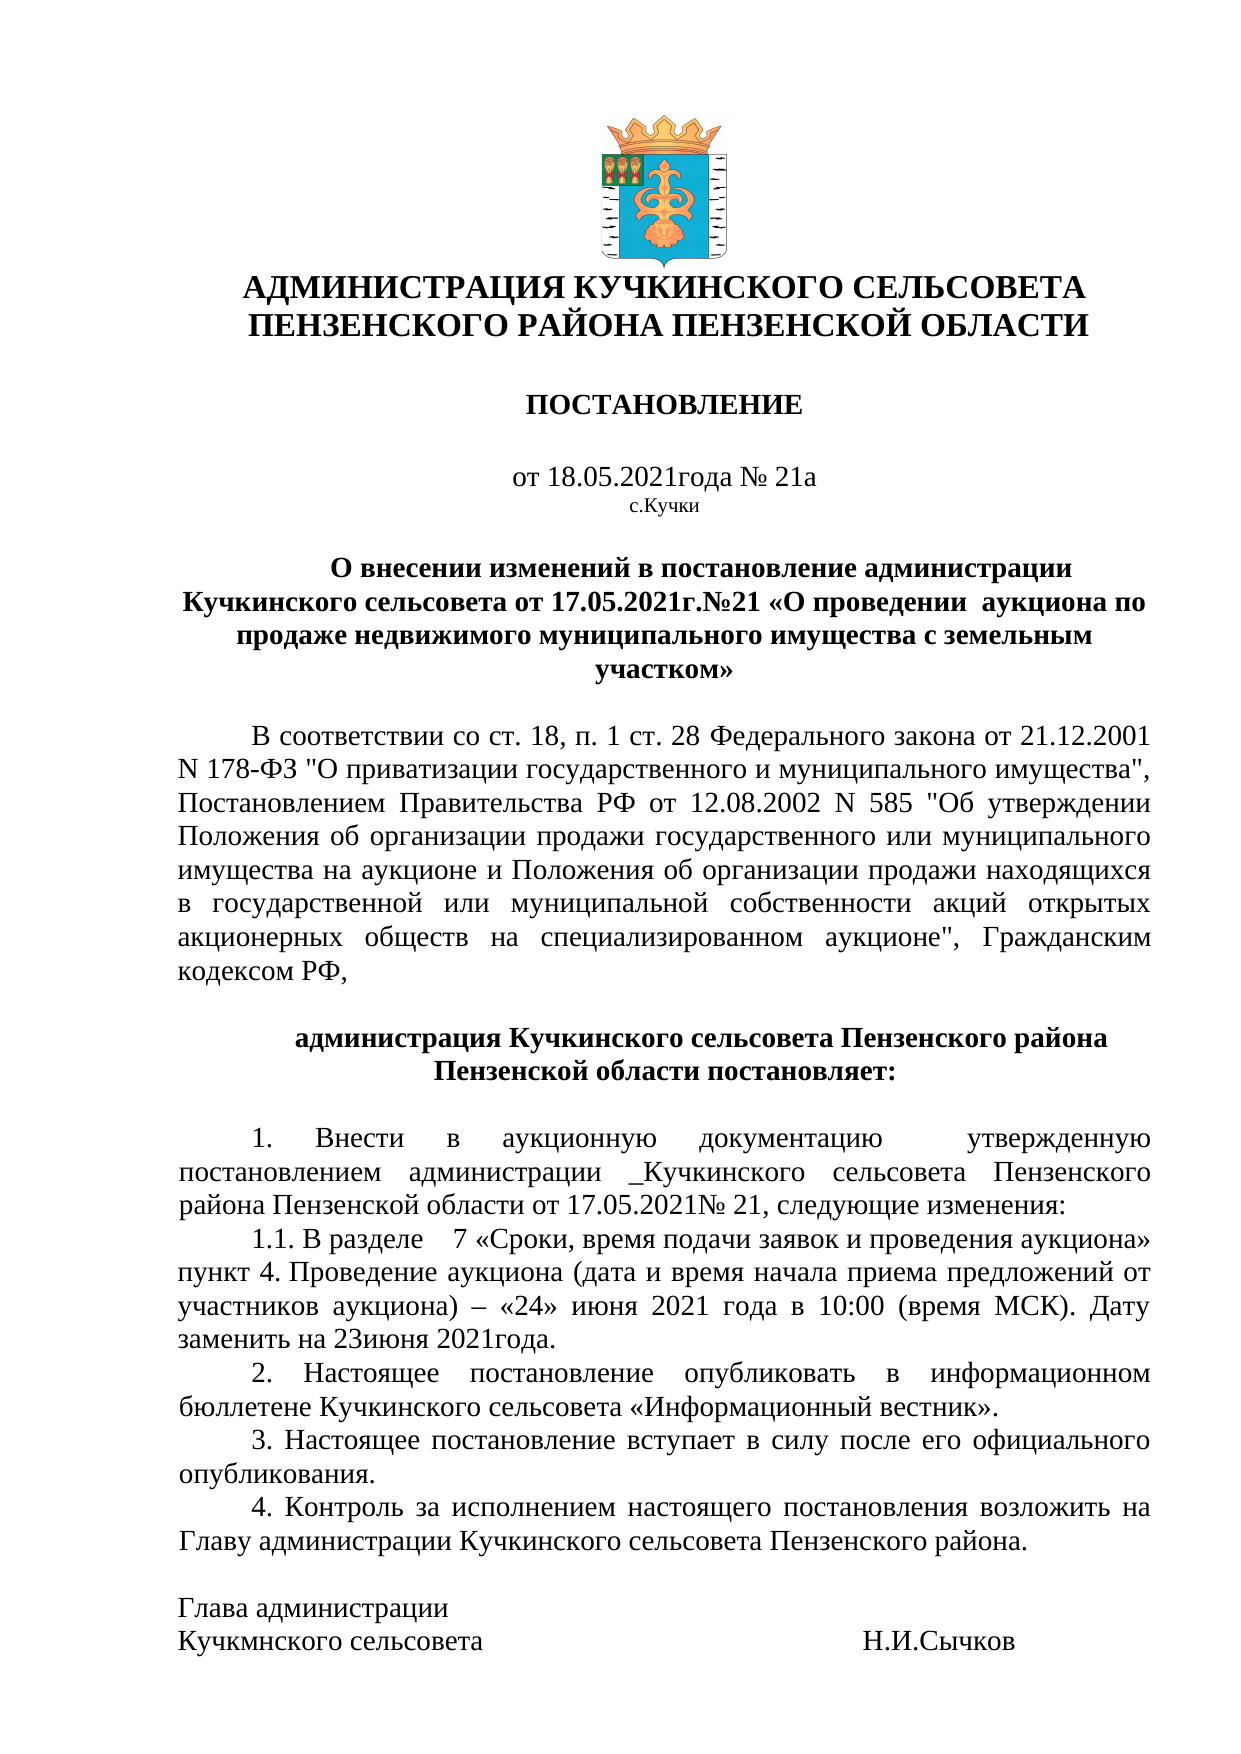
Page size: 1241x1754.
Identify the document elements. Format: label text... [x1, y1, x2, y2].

text ПОСТАНОВЛЕНИЕ [177, 387, 1152, 421]
text 2. Настоящее постановление опубликовать в информационном бюллетене Кучкинского сельсовета «Информационный вестник». [179, 1355, 1152, 1422]
text с.Кучки [177, 493, 1152, 517]
text ПЕНЗЕНСКОГО РАЙОНА ПЕНЗЕНСКОЙ ОБЛАСТИ [177, 306, 1152, 344]
text АДМИНИСТРАЦИЯ КУЧКИНСКОГО СЕЛЬСОВЕТА [177, 267, 1152, 306]
text 1. Внести в аукционную документацию утвержденную постановлением администрации _Кучкинского сельсовета Пензенского района Пензенской области от 17.05.2021№ 21, следующие изменения: [179, 1120, 1152, 1221]
text 4. Контроль за исполнением настоящего постановления возложить на Главу администрации Кучкинского сельсовета Пензенского района. [179, 1489, 1152, 1556]
text Глава администрации [177, 1590, 1152, 1623]
text О внесении изменений в постановление администрации Кучкинского сельсовета от 17.05.2021г.№21 «О проведении аукциона по продаже недвижимого муниципального имущества с земельным участком» [177, 550, 1152, 684]
text от 18.05.2021года № 21а [177, 459, 1152, 493]
text 3. Настоящее постановление вступает в силу после его официального опубликования. [179, 1422, 1152, 1489]
text 1.1. В разделе 7 «Сроки, время подачи заявок и проведения аукциона» пункт 4. Проведение аукциона (дата и время начала приема предложений от участников аукциона) – «24» июня 2021 года в 10:00 (время МСК). Дату заменить на 23июня 2021года. [177, 1221, 1152, 1355]
text администрация Кучкинского сельсовета Пензенского района Пензенской области постановляет: [179, 1020, 1152, 1087]
text В соответствии со ст. 18, п. 1 ст. 28 Федерального закона от 21.12.2001 N 178-ФЗ "О приватизации государственного и муниципального имущества", Постановлением Правительства РФ от 12.08.2002 N 585 "Об утверждении Положения об организации продажи государственного или муниципального имущества на аукционе и Положения об организации продажи находящихся в государственной или муниципальной собственности акций открытых акционерных обществ на специализированном аукционе", Гражданским кодексом РФ, [177, 718, 1152, 986]
text Кучкмнского сельсовета Н.И.Сычков [177, 1623, 1152, 1657]
picture [601, 115, 727, 268]
